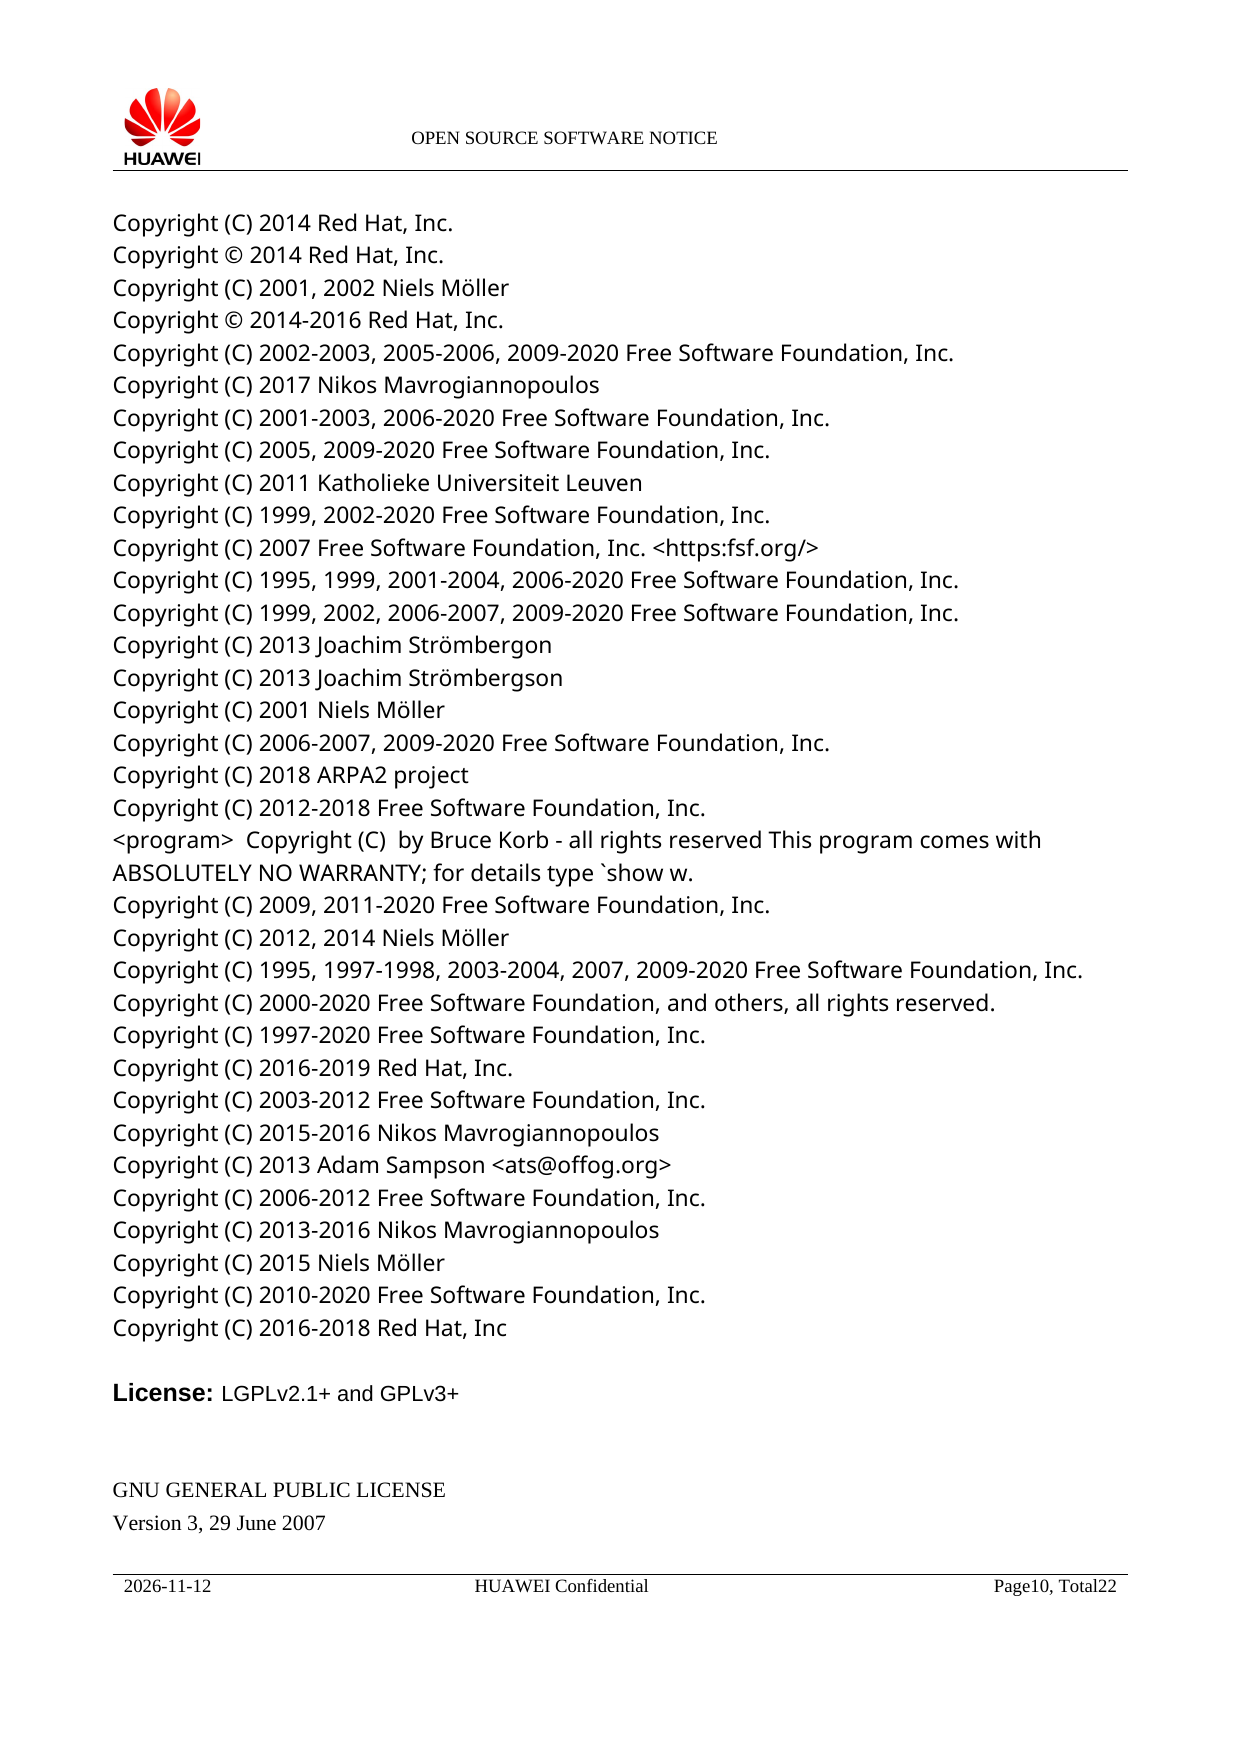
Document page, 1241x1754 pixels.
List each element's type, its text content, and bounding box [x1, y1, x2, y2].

text License: LGPLv2.1+ and GPLv3+ [112, 1376, 1128, 1409]
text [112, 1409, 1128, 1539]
picture [124, 88, 201, 165]
